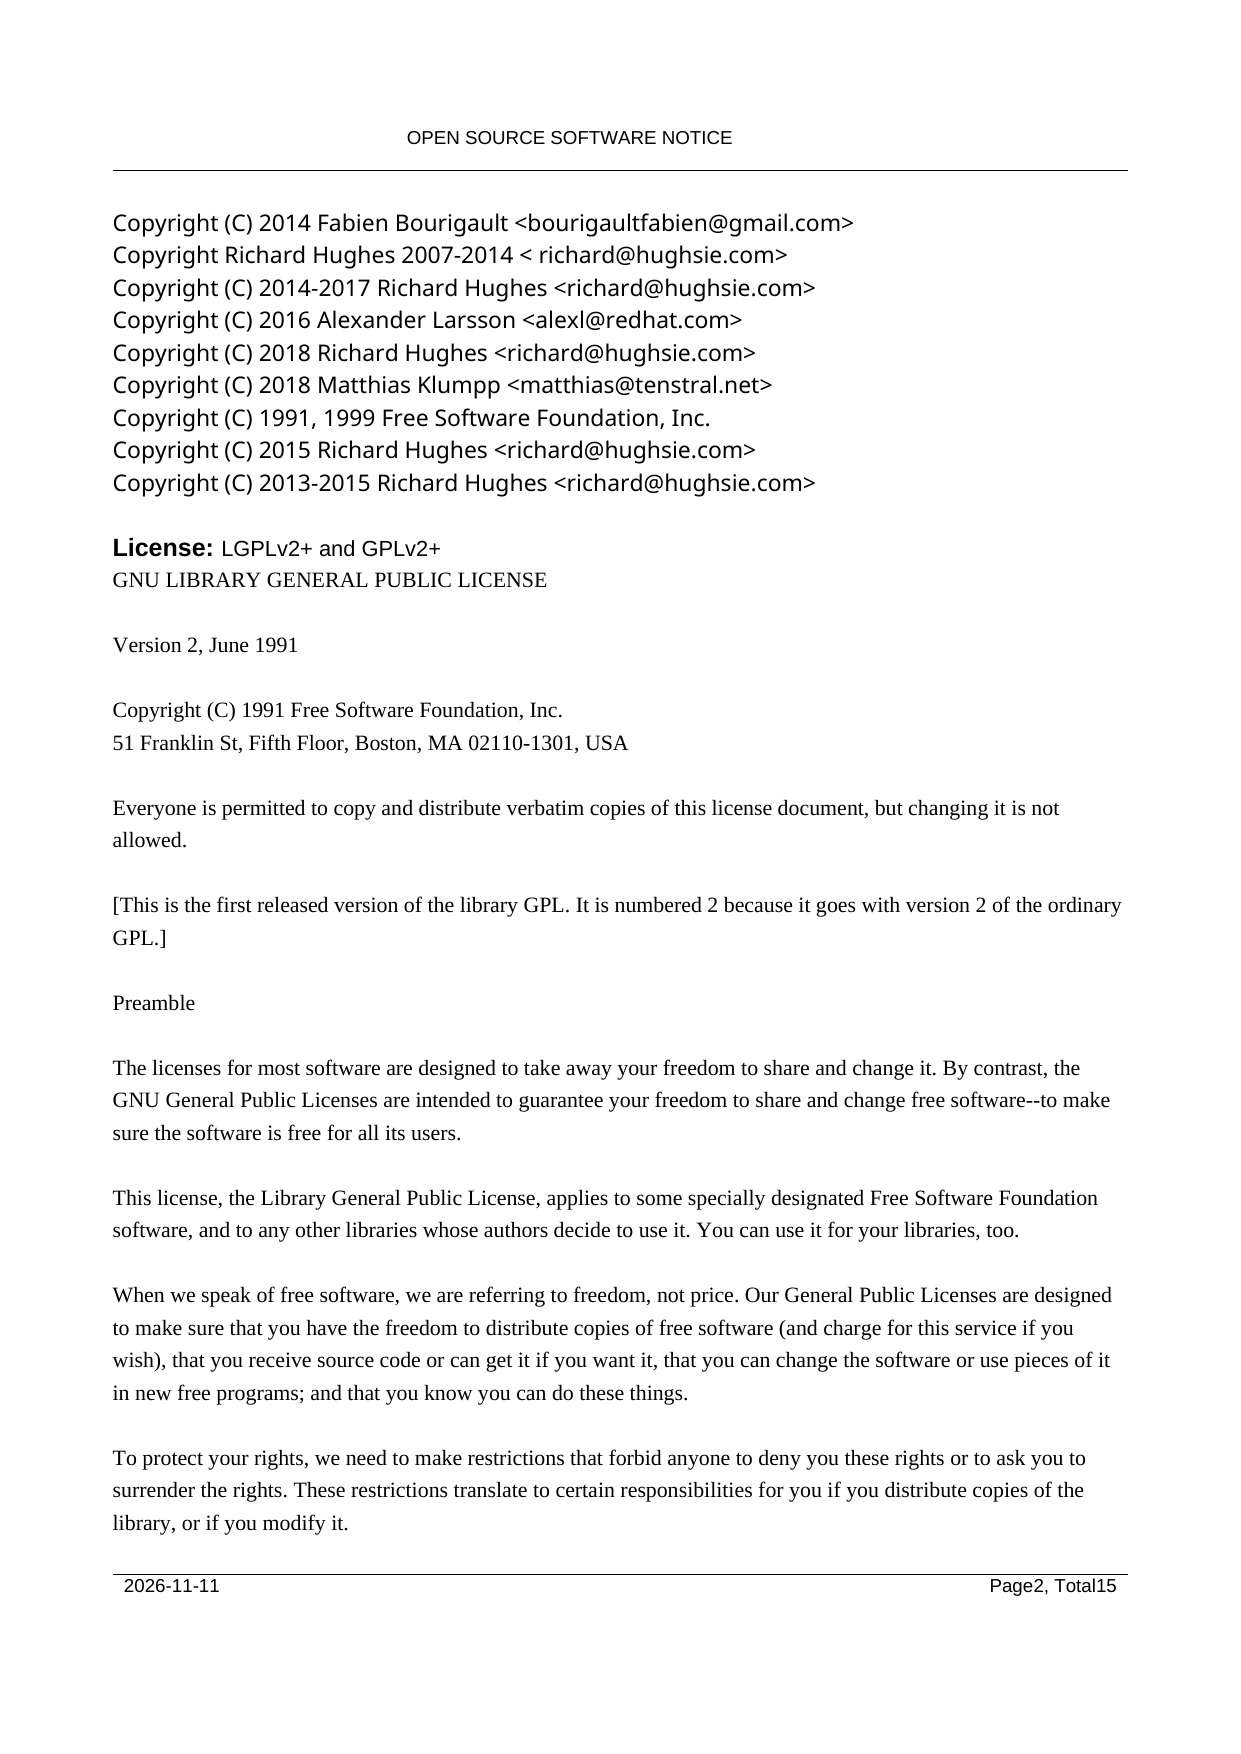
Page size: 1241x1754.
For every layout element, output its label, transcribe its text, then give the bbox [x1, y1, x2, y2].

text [112, 206, 1128, 531]
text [112, 564, 1128, 1539]
text License: LGPLv2+ and GPLv2+ [112, 531, 1128, 564]
